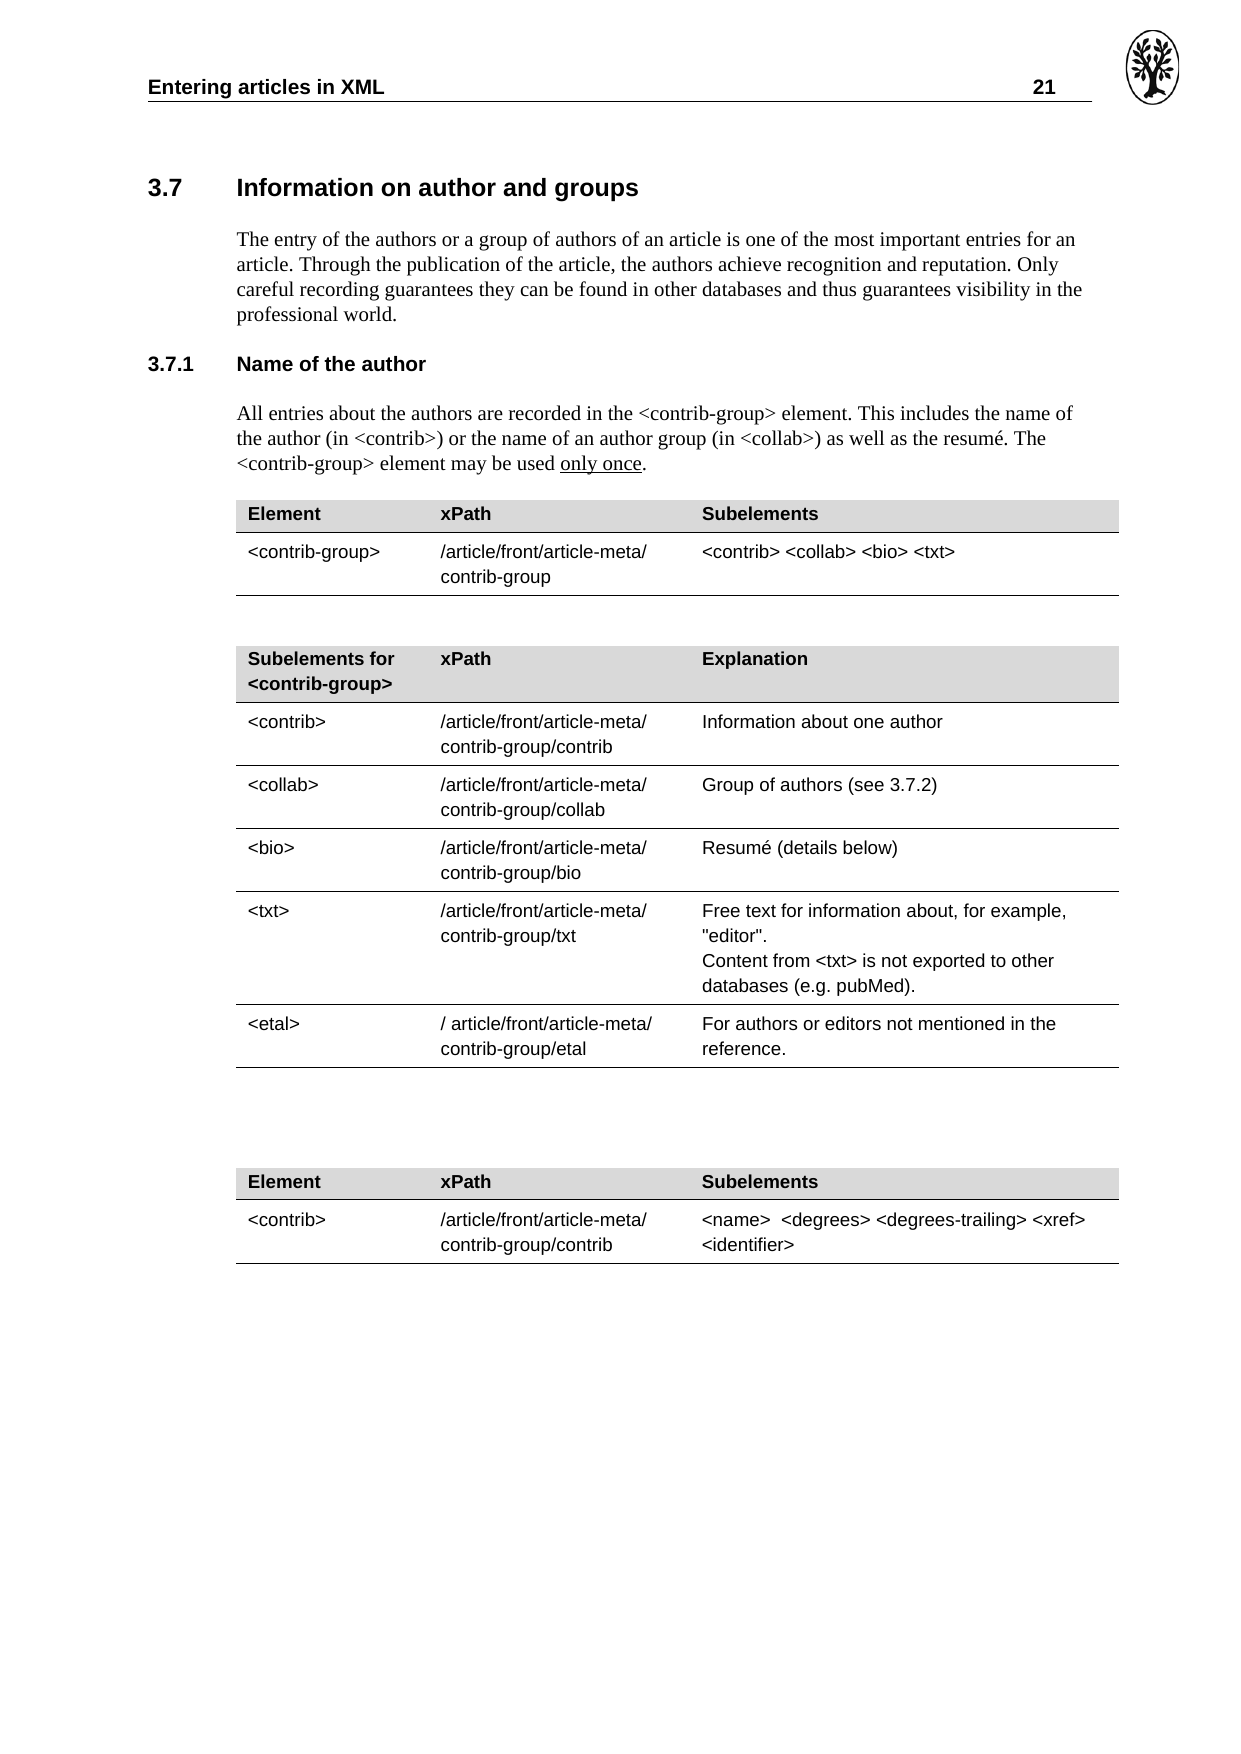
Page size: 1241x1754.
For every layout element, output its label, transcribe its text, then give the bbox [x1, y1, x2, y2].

table_header Subelements [691, 500, 1119, 532]
table_cell Information about one author [691, 703, 1119, 765]
table_cell /article/front/article-meta/ contrib-group/txt [429, 892, 691, 1004]
text The entry of the authors or a group of authors of an article is one of the most important entries for an article. Through the publication of the article, the authors achieve recognition and reputation. Only careful recording guarantees they can be found in other databases and thus guarantees visibility in the professional world. [236, 226, 1092, 326]
table_cell <etal> [236, 1005, 429, 1067]
table_cell /article/front/article-meta/ contrib-group/bio [429, 829, 691, 891]
picture [1125, 30, 1180, 105]
table_cell /article/front/article-meta/ contrib-group/contrib [429, 1200, 690, 1262]
table_header xPath [429, 646, 691, 702]
subtitle Information on author and groups [148, 173, 1092, 201]
table_header Subelements for <contrib-group> [236, 646, 429, 702]
table_cell /article/front/article-meta/ contrib-group/collab [429, 766, 691, 828]
table_cell <contrib> <collab> <bio> <txt> [691, 533, 1119, 595]
table_cell <collab> [236, 766, 429, 828]
table_cell /article/front/article-meta/ contrib-group/contrib [429, 703, 691, 765]
table_cell For authors or editors not mentioned in the reference. [691, 1005, 1119, 1067]
table_cell / article/front/article-meta/ contrib-group/etal [429, 1005, 691, 1067]
table_header Element [236, 1168, 429, 1199]
table_cell /article/front/article-meta/ contrib-group [429, 533, 691, 595]
table_cell Group of authors (see 3.7.2) [691, 766, 1119, 828]
table_cell <bio> [236, 829, 429, 891]
table_cell <contrib> [236, 1200, 429, 1262]
table_cell <contrib> [236, 703, 429, 765]
table_cell <name> <degrees> <degrees-trailing> <xref> <identifier> [690, 1200, 1119, 1262]
table_cell <txt> [236, 892, 429, 1004]
text All entries about the authors are recorded in the <contrib-group> element. This includes the name of the author (in <contrib>) or the name of an author group (in <collab>) as well as the resumé. The <contrib-group> element may be used only once. [236, 400, 1092, 475]
table_cell Free text for information about, for example, "editor". Content from <txt> is not exported to other databases (e.g. pubMed). [691, 892, 1119, 1004]
table_header Subelements [690, 1168, 1119, 1199]
table_header xPath [429, 500, 691, 532]
table_header Explanation [691, 646, 1119, 702]
table_header Element [236, 500, 429, 532]
subtitle Name of the author [148, 351, 1092, 375]
table_header xPath [429, 1168, 690, 1199]
table_cell Resumé (details below) [691, 829, 1119, 891]
table_cell <contrib-group> [236, 533, 429, 595]
